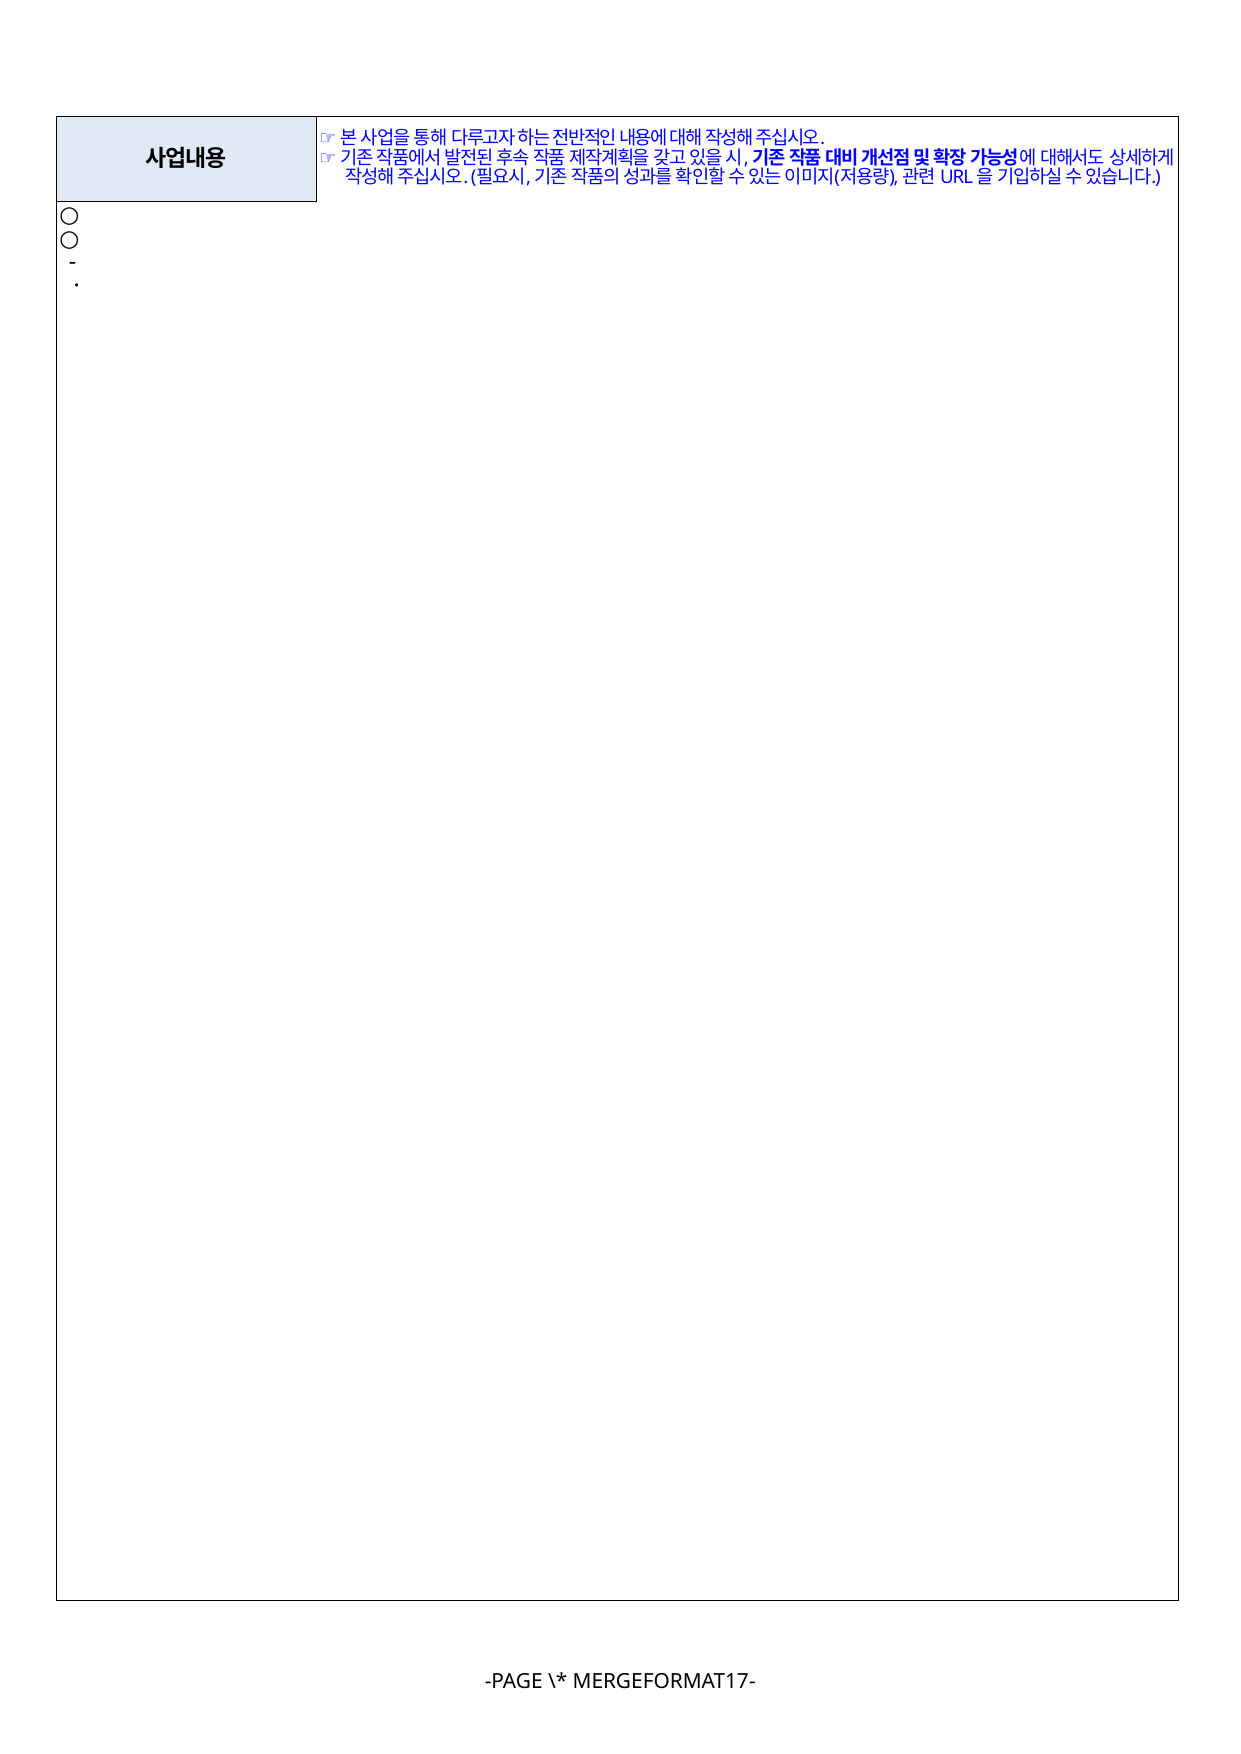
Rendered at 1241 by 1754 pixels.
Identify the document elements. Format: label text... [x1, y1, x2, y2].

table_header ☞ 본 사업을 통해 다루고자 하는 전반적인 내용에 대해 작성해 주십시오. ☞ 기존 작품에서 발전된 후속 작품 제작계획을 갖고 있을 시, 기존 작품 대비 개선점 및 확장 가능성에 대해서도 상세하게 작성해 주십시오. (필요시, 기존 작품의 성과를 확인할 수 있는 이미지(저용량), 관련 URL을 기입하실 수 있습니다.) [317, 117, 1178, 201]
table_cell ○ ○ - · [57, 201, 1178, 1600]
table_header 사업내용 [57, 117, 316, 201]
